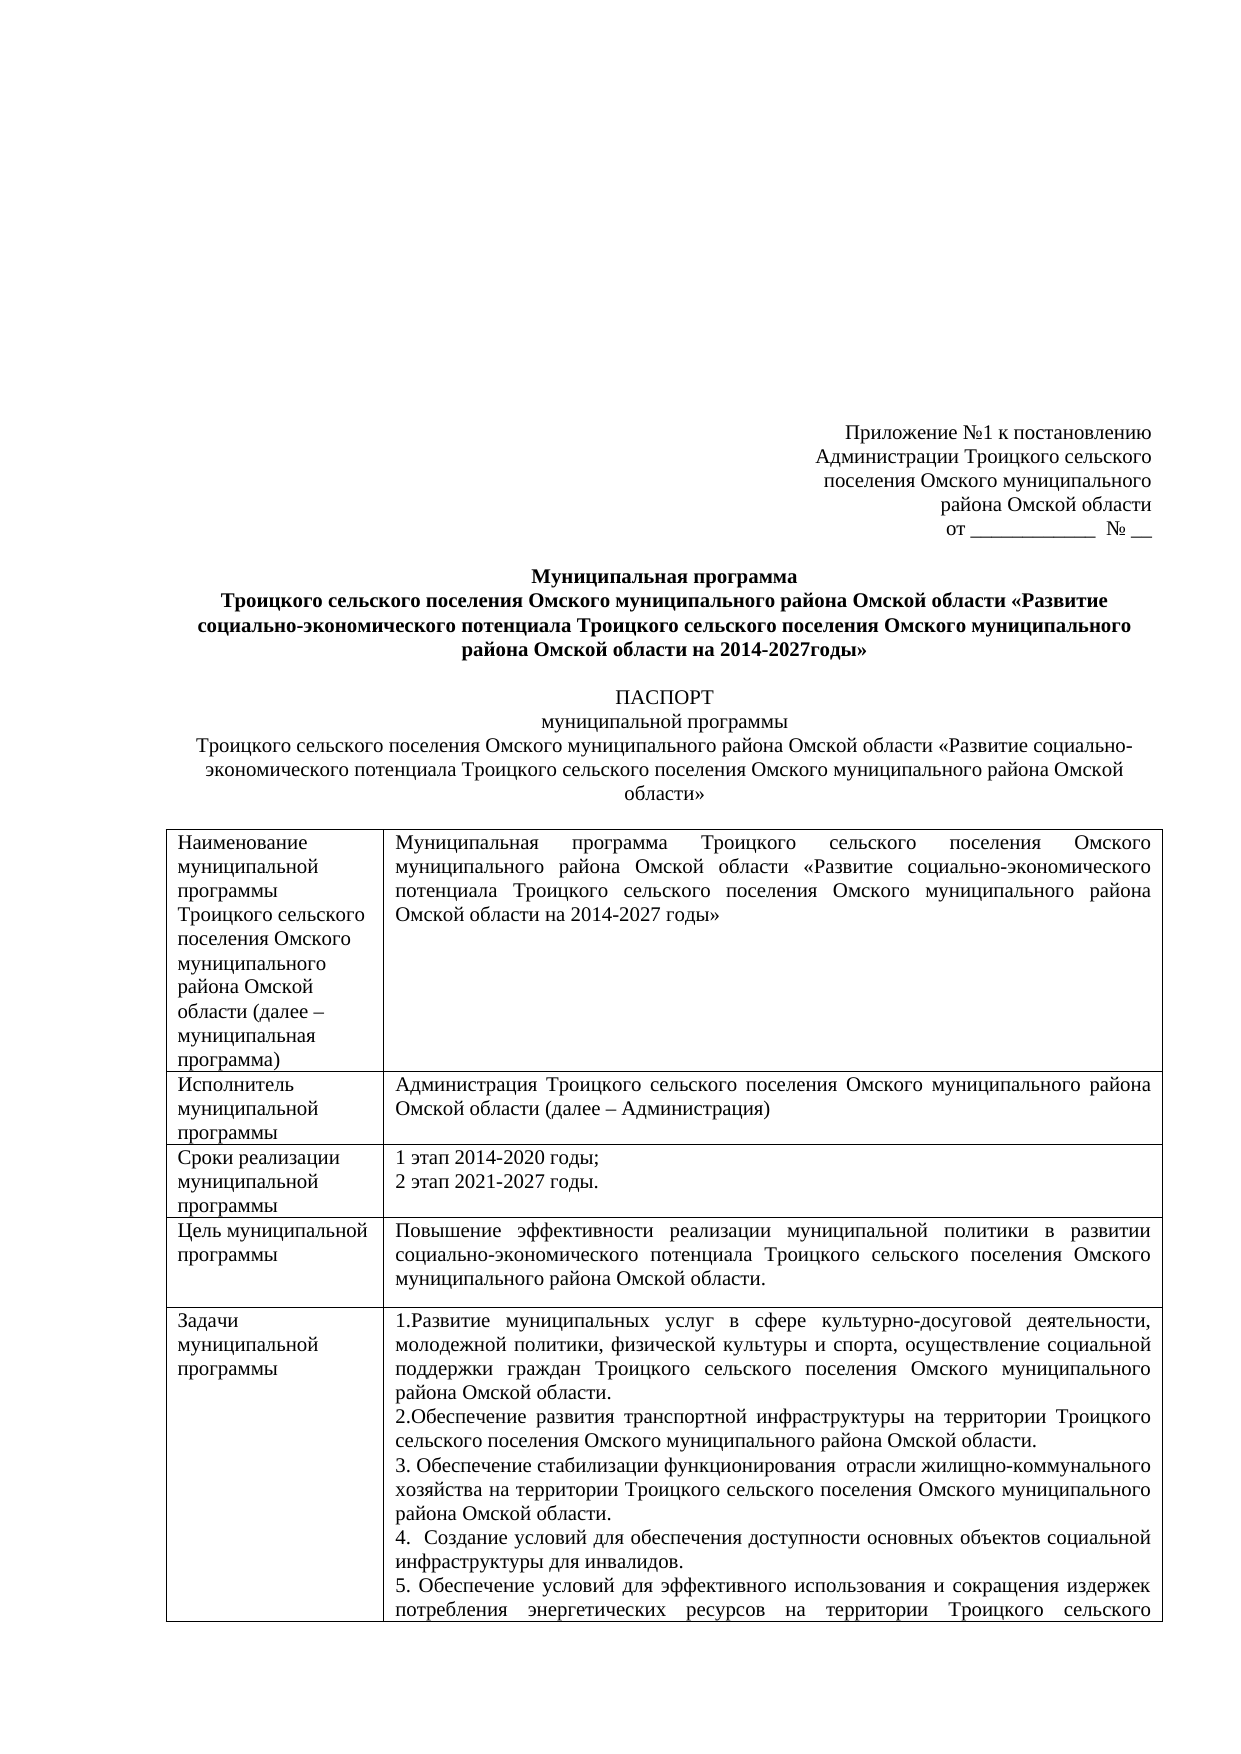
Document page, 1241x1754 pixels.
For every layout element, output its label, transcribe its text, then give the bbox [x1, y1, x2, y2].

table_cell Администрация Троицкого сельского поселения Омского муниципального района Омской области (далее – Администрация) [384, 1072, 1162, 1144]
text Троицкого сельского поселения Омского муниципального района Омской области «Развитие социально-экономического потенциала Троицкого сельского поселения Омского муниципального района Омской области на 2014-2027годы» [177, 588, 1152, 661]
text от ____________ № __ [177, 516, 1152, 540]
text Администрации Троицкого сельского [177, 444, 1152, 468]
text муниципальной программы [177, 709, 1152, 733]
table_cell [167, 1308, 383, 1621]
text Троицкого сельского поселения Омского муниципального района Омской области «Развитие социально-экономического потенциала Троицкого сельского поселения Омского муниципального района Омской области» [177, 733, 1152, 805]
text района Омской области [177, 492, 1152, 516]
text Муниципальная программа [177, 564, 1152, 588]
text Приложение №1 к постановлению [177, 420, 1152, 444]
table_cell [384, 1308, 1162, 1621]
table_header Муниципальная программа Троицкого сельского поселения Омского муниципального района Омской области «Развитие социально-экономического потенциала Троицкого сельского поселения Омского муниципального района Омской области на 2014-2027 годы» [384, 830, 1162, 1071]
table_cell Сроки реализации муниципальной программы [167, 1145, 383, 1217]
table_cell Повышение эффективности реализации муниципальной политики в развитии социально-экономического потенциала Троицкого сельского поселения Омского муниципального района Омской области. [384, 1218, 1162, 1307]
table_cell Исполнитель муниципальной программы [167, 1072, 383, 1144]
table_cell 1 этап 2014-2020 годы; 2 этап 2021-2027 годы. [384, 1145, 1162, 1217]
table_cell Цель муниципальной программы [167, 1218, 383, 1307]
text ПАСПОРТ [177, 685, 1152, 709]
table_header Наименование муниципальной программы Троицкого сельского поселения Омского муниципального района Омской области (далее – муниципальная программа) [167, 830, 383, 1071]
text поселения Омского муниципального [177, 468, 1152, 492]
